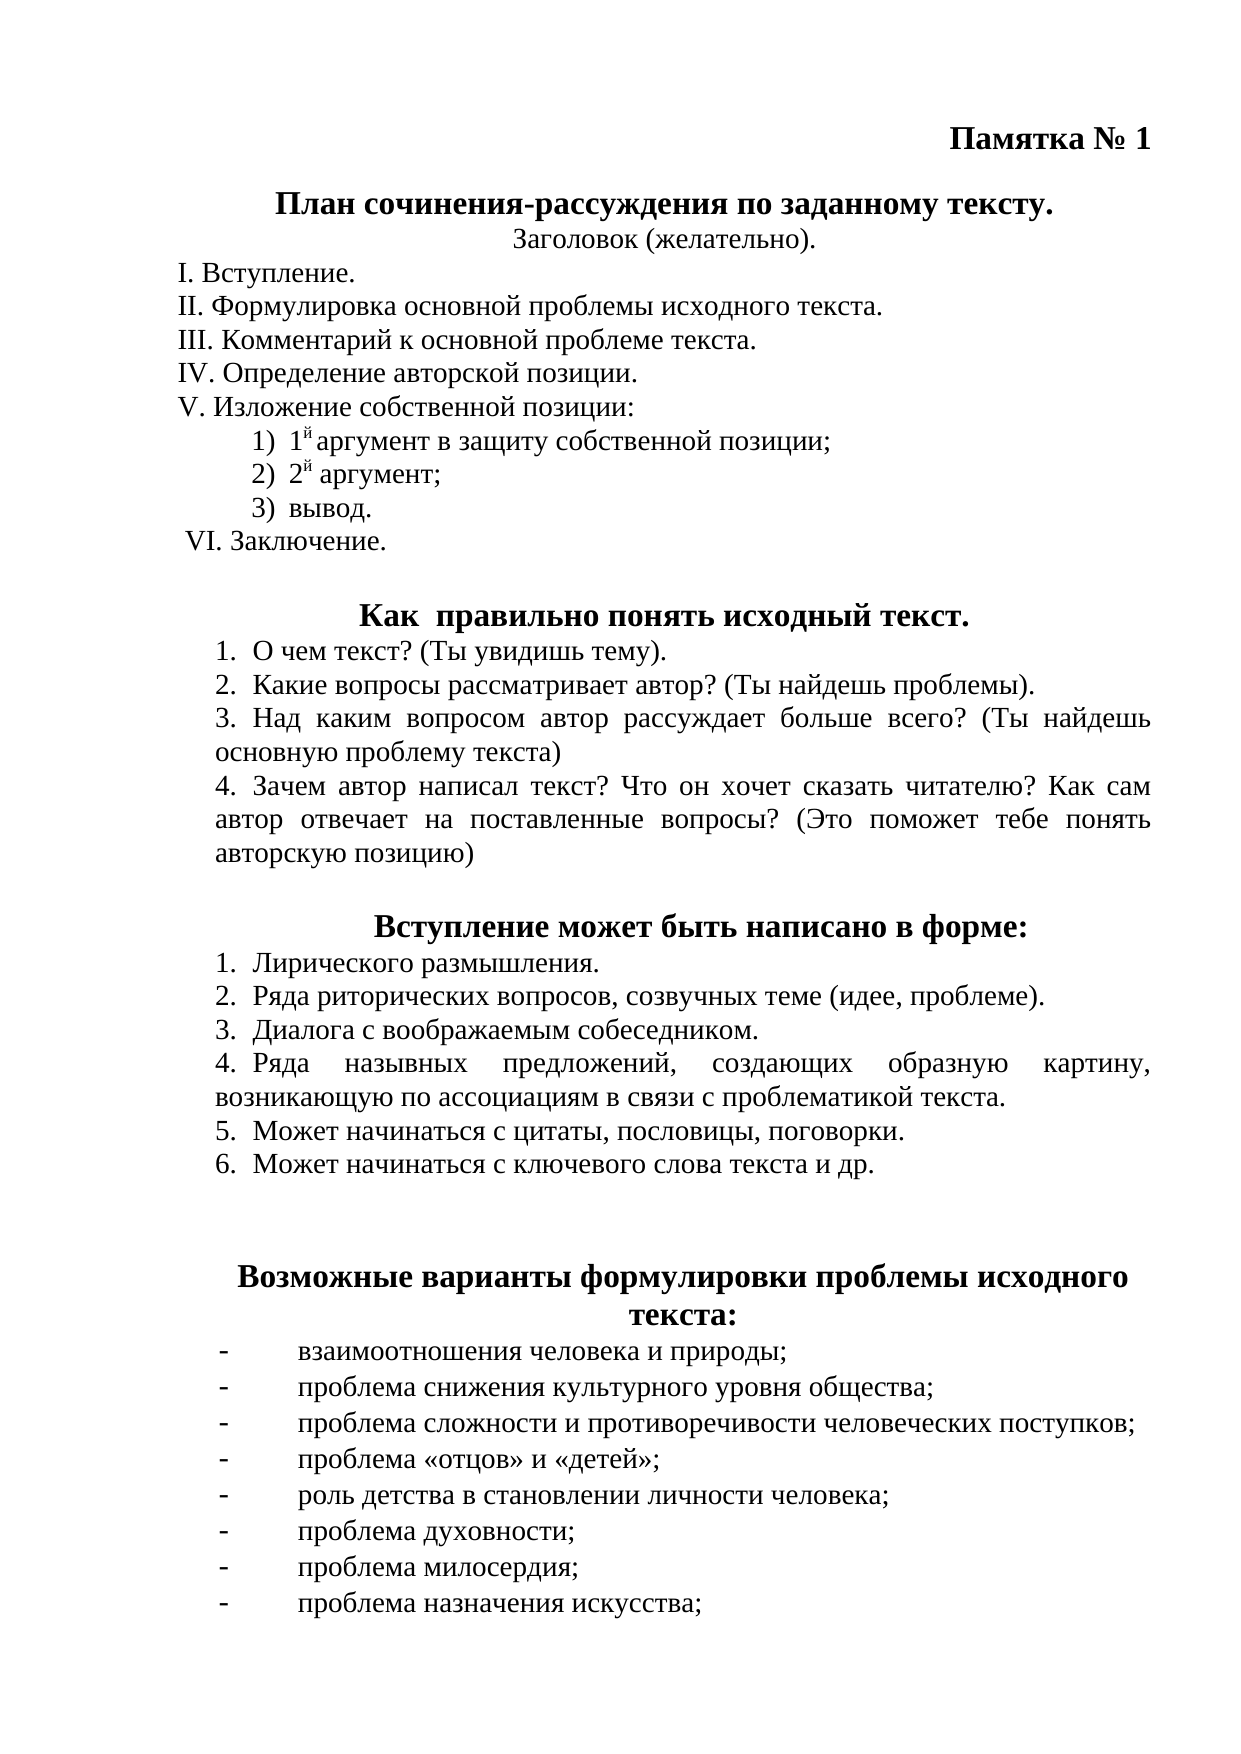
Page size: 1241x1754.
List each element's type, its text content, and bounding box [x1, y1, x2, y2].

list 1й аргумент в защиту собственной позиции; [251, 423, 1152, 456]
list О чем текст? (Ты увидишь тему). [215, 633, 1152, 667]
list проблема назначения искусства; [215, 1585, 1152, 1621]
text Вступление может быть написано в форме: [251, 907, 1152, 945]
text V. Изложение собственной позиции: [177, 389, 1152, 423]
list проблема милосердия; [215, 1549, 1152, 1585]
list 2й аргумент; [251, 456, 1152, 490]
text I. Вступление. [177, 255, 1152, 288]
list проблема сложности и противоречивости человеческих поступков; [215, 1405, 1152, 1441]
list роль детства в становлении личности человека; [215, 1477, 1152, 1513]
text План сочинения-рассуждения по заданному тексту. [177, 183, 1152, 221]
list проблема «отцов» и «детей»; [215, 1441, 1152, 1477]
list Лирического размышления. [215, 945, 1152, 978]
text VI. Заключение. [177, 523, 1152, 557]
list проблема духовности; [215, 1513, 1152, 1549]
text III. Комментарий к основной проблеме текста. [177, 322, 1152, 356]
list Какие вопросы рассматривает автор? (Ты найдешь проблемы). [215, 667, 1152, 701]
list Может начинаться с ключевого слова текста и др. [215, 1146, 1152, 1180]
text IV. Определение авторской позиции. [177, 356, 1152, 389]
list Ряда назывных предложений, создающих образную картину, возникающую по ассоциациям в связи с проблематикой текста. [215, 1046, 1152, 1113]
list Диалога с воображаемым собеседником. [215, 1012, 1152, 1046]
text Памятка № 1 [177, 118, 1152, 156]
list Над каким вопросом автор рассуждает больше всего? (Ты найдешь основную проблему текста) [215, 701, 1152, 768]
list вывод. [251, 490, 1152, 523]
text II. Формулировка основной проблемы исходного текста. [177, 288, 1152, 322]
list Зачем автор написал текст? Что он хочет сказать читателю? Как сам автор отвечает на поставленные вопросы? (Это поможет тебе понять авторскую позицию) [215, 768, 1152, 868]
text Как правильно понять исходный текст. [177, 595, 1152, 633]
text Возможные варианты формулировки проблемы исходного текста: [215, 1256, 1152, 1333]
text Заголовок (желательно). [177, 221, 1152, 255]
list Ряда риторических вопросов, созвучных теме (идее, проблеме). [215, 978, 1152, 1012]
list взаимоотношения человека и природы; [215, 1333, 1152, 1369]
list Может начинаться с цитаты, пословицы, поговорки. [215, 1113, 1152, 1146]
list проблема снижения культурного уровня общества; [215, 1369, 1152, 1405]
